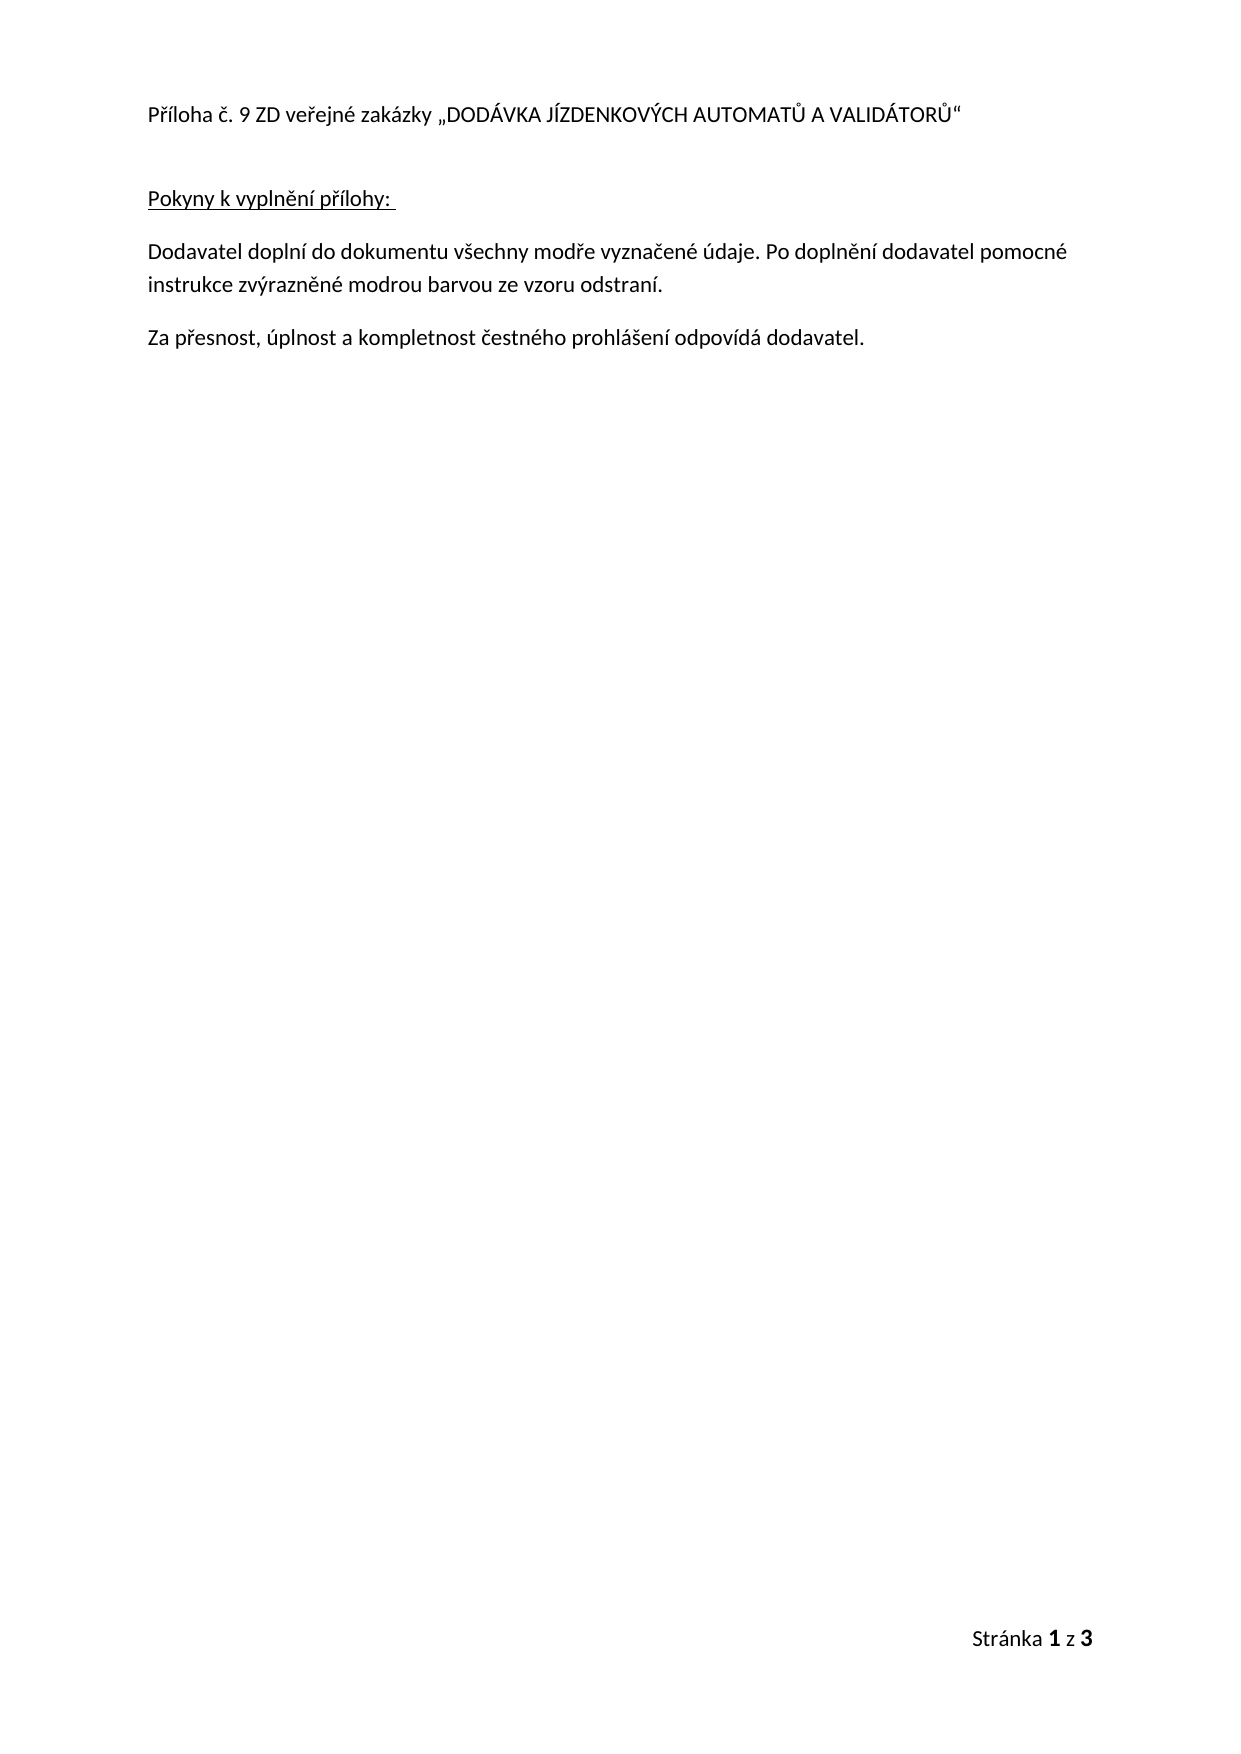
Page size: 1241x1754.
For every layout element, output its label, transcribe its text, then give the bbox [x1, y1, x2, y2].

text Za přesnost, úplnost a kompletnost čestného prohlášení odpovídá dodavatel. [148, 323, 1093, 351]
text Dodavatel doplní do dokumentu všechny modře vyznačené údaje. Po doplnění dodavatel pomocné instrukce zvýrazněné modrou barvou ze vzoru odstraní. [148, 237, 1093, 298]
text Pokyny k vyplnění přílohy: [148, 184, 1093, 212]
